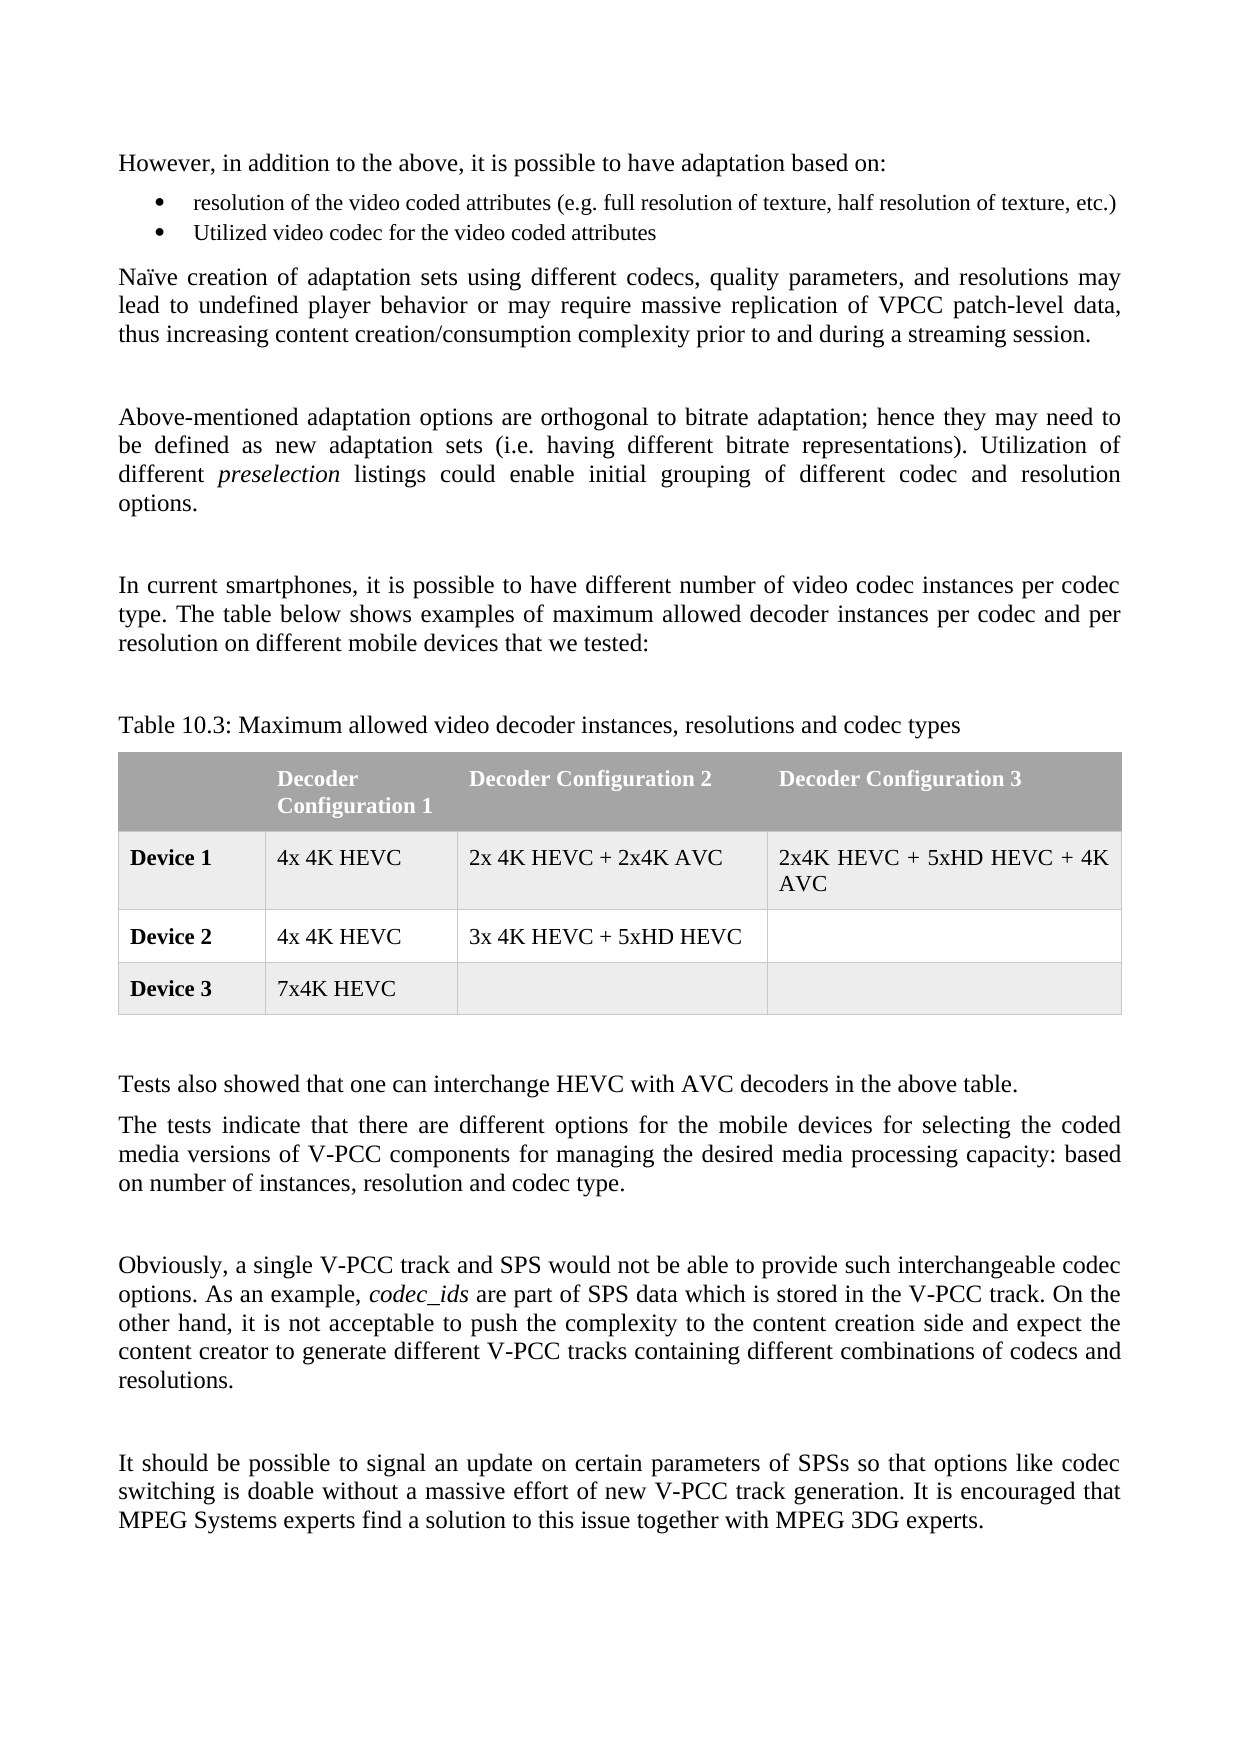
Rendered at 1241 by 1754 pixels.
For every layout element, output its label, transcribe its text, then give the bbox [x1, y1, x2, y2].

list resolution of the video coded attributes (e.g. full resolution of texture, half resolution of texture, etc.) [156, 189, 1122, 215]
table_cell Device 2 [119, 910, 265, 962]
text Table 10.3: Maximum allowed video decoder instances, resolutions and codec types [118, 711, 1122, 739]
table_cell 2x 4K HEVC + 2x4K AVC [458, 832, 767, 909]
table_cell [768, 963, 1121, 1014]
table_cell [768, 910, 1121, 962]
list Utilized video codec for the video coded attributes [156, 219, 1122, 245]
table_cell 7x4K HEVC [266, 963, 457, 1014]
text Naïve creation of adaptation sets using different codecs, quality parameters, and resolutions may lead to undefined player behavior or may require massive replication of VPCC patch-level data, thus increasing content creation/consumption complexity prior to and during a streaming session. [118, 262, 1122, 348]
table_cell Device 3 [119, 963, 265, 1014]
table_cell Device 1 [119, 832, 265, 909]
table_cell 2x4K HEVC + 5xHD HEVC + 4K AVC [768, 832, 1121, 909]
table_cell [458, 963, 767, 1014]
text The tests indicate that there are different options for the mobile devices for selecting the coded media versions of V-PCC components for managing the desired media processing capacity: based on number of instances, resolution and codec type. [118, 1110, 1122, 1196]
text It should be possible to signal an update on certain parameters of SPSs so that options like codec switching is doable without a massive effort of new V-PCC track generation. It is encouraged that MPEG Systems experts find a solution to this issue together with MPEG 3DG experts. [118, 1448, 1122, 1534]
table_cell 4x 4K HEVC [266, 910, 457, 962]
table_header Decoder Configuration 3 [768, 753, 1121, 831]
table_header [119, 753, 265, 831]
text In current smartphones, it is possible to have different number of video codec instances per codec type. The table below shows examples of maximum allowed decoder instances per codec and per resolution on different mobile devices that we tested: [118, 571, 1122, 657]
table_header Decoder Configuration 2 [458, 753, 767, 831]
text However, in addition to the above, it is possible to have adaptation based on: [118, 148, 1122, 176]
text Obviously, a single V-PCC track and SPS would not be able to provide such interchangeable codec options. As an example, codec_ids are part of SPS data which is stored in the V-PCC track. On the other hand, it is not acceptable to push the complexity to the content creation side and expect the content creator to generate different V-PCC tracks containing different combinations of codecs and resolutions. [118, 1250, 1122, 1394]
table_cell 3x 4K HEVC + 5xHD HEVC [458, 910, 767, 962]
table_header Decoder Configuration 1 [266, 753, 457, 831]
text Tests also showed that one can interchange HEVC with AVC decoders in the above table. [118, 1069, 1122, 1098]
text Above-mentioned adaptation options are orthogonal to bitrate adaptation; hence they may need to be defined as new adaptation sets (i.e. having different bitrate representations). Utilization of different preselection listings could enable initial grouping of different codec and resolution options. [118, 402, 1122, 517]
table_cell 4x 4K HEVC [266, 832, 457, 909]
